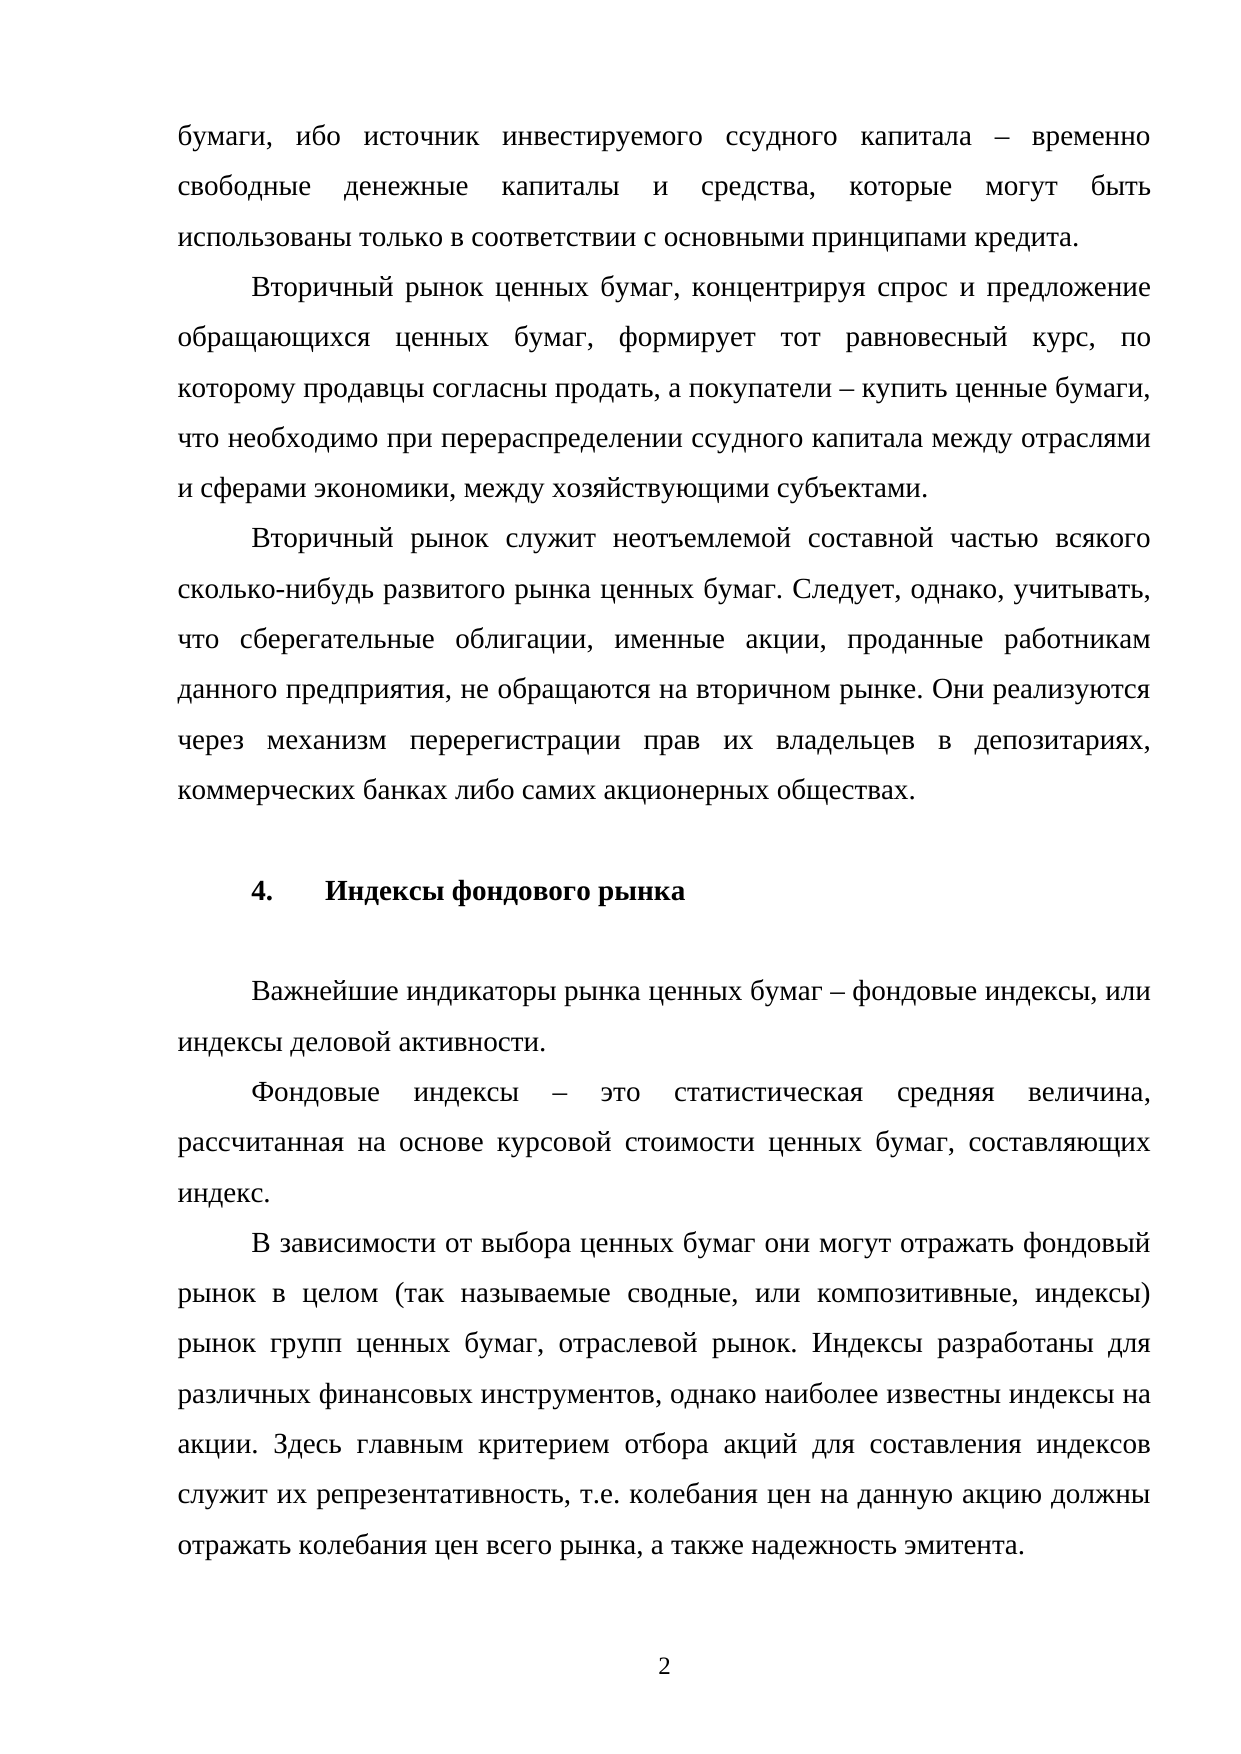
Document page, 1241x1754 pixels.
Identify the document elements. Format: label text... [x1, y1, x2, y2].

title Важнейшие индикаторы рынка ценных бумаг – фондовые индексы, или индексы деловой активности. [177, 973, 1152, 1057]
title В зависимости от выбора ценных бумаг они могут отражать фондовый рынок в целом (так называемые сводные, или композитивные, индексы) рынок групп ценных бумаг, отраслевой рынок. Индексы разработаны для различных финансовых инструментов, однако наиболее известны индексы на акции. Здесь главным критерием отбора акций для составления индексов служит их репрезентативность, т.е. колебания цен на данную акцию должны отражать колебания цен всего рынка, а также надежность эмитента. [177, 1225, 1152, 1560]
text Вторичный рынок ценных бумаг, концентрируя спрос и предложение обращающихся ценных бумаг, формирует тот равновесный курс, по которому продавцы согласны продать, а покупатели – купить ценные бумаги, что необходимо при перераспределении ссудного капитала между отраслями и сферами экономики, между хозяйствующими субъектами. [177, 269, 1152, 504]
title Индексы фондового рынка [177, 873, 1152, 906]
text Вторичный рынок служит неотъемлемой составной частью всякого сколько-нибудь развитого рынка ценных бумаг. Следует, однако, учитывать, что сберегательные облигации, именные акции, проданные работникам данного предприятия, не обращаются на вторичном рынке. Они реализуются через механизм перерегистрации прав их владельцев в депозитариях, коммерческих банках либо самих акционерных обществах. [177, 521, 1152, 806]
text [177, 118, 1152, 252]
title Фондовые индексы – это статистическая средняя величина, рассчитанная на основе курсовой стоимости ценных бумаг, составляющих индекс. [177, 1074, 1152, 1208]
